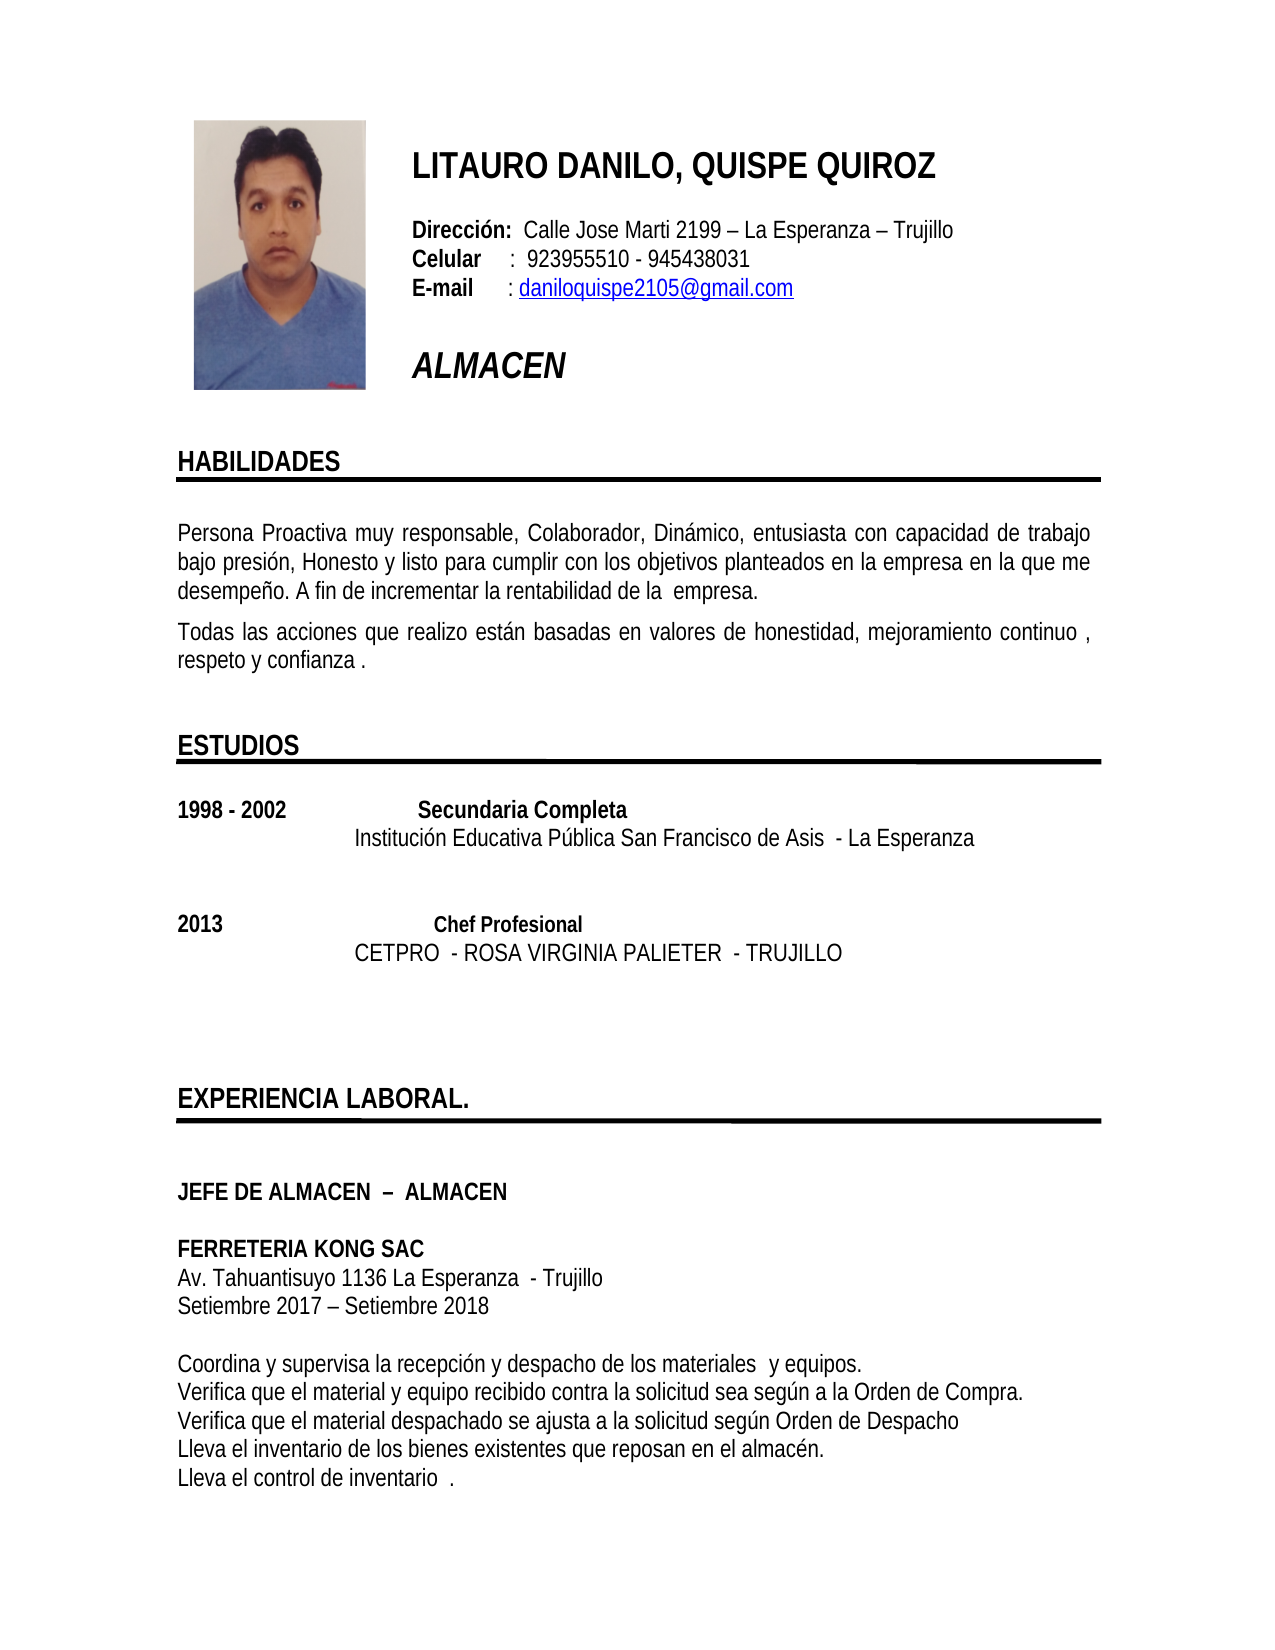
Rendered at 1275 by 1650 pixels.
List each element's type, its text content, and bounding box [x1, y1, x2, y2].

text Persona Proactiva muy responsable, Colaborador, Dinámico, entusiasta con capacidad de trabajo bajo presión, Honesto y listo para cumplir con los objetivos planteados en la empresa en la que me desempeño. A fin de incrementar la rentabilidad de la empresa. [177, 518, 1093, 604]
text Verifica que el material y equipo recibido contra la solicitud sea según a la Orden de Compra. [177, 1377, 1098, 1406]
text Lleva el inventario de los bienes existentes que reposan en el almacén. [177, 1434, 1098, 1463]
text EXPERIENCIA LABORAL. [177, 1081, 1098, 1114]
text Institución Educativa Pública San Francisco de Asis - La Esperanza [354, 823, 1098, 852]
text ESTUDIOS [177, 728, 1098, 759]
text Av. Tahuantisuyo 1136 La Esperanza - Trujillo [177, 1263, 1098, 1291]
text CETPRO - ROSA VIRGINIA PALIETER - TRUJILLO [354, 938, 1098, 967]
text 2013 Chef Profesional [177, 909, 1098, 938]
picture [193, 121, 366, 390]
text Todas las acciones que realizo están basadas en valores de honestidad, mejoramiento continuo , respeto y confianza . [177, 617, 1093, 674]
text JEFE DE ALMACEN – ALMACEN [177, 1177, 1098, 1205]
text Lleva el control de inventario . [177, 1463, 1098, 1492]
text FERRETERIA KONG SAC [177, 1234, 1098, 1263]
text Setiembre 2017 – Setiembre 2018 [177, 1291, 1098, 1320]
text Coordina y supervisa la recepción y despacho de los materiales y equipos. [177, 1348, 1098, 1377]
text 1998 - 2002 Secundaria Completa [177, 795, 1098, 823]
text Verifica que el material despachado se ajusta a la solicitud según Orden de Despacho [177, 1406, 1098, 1434]
text HABILIDADES [177, 444, 1098, 477]
